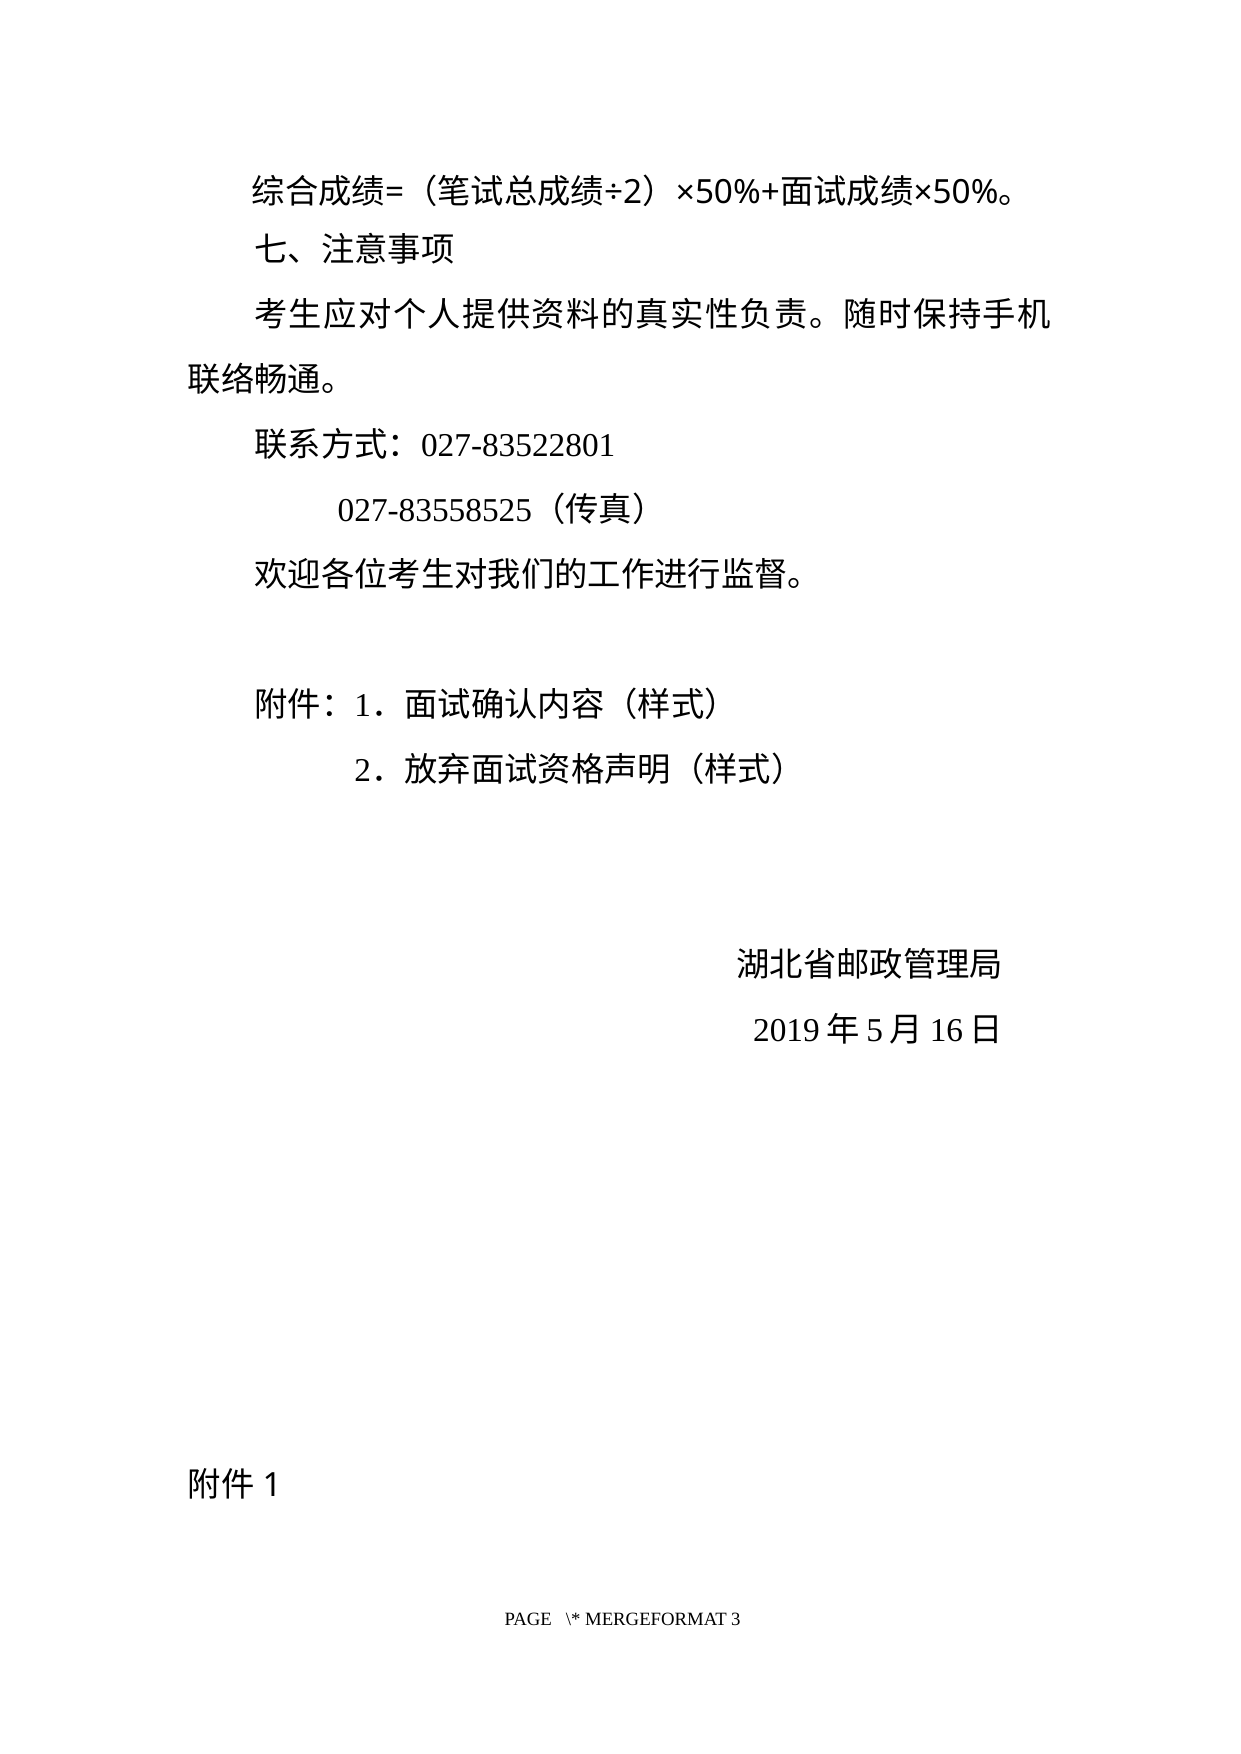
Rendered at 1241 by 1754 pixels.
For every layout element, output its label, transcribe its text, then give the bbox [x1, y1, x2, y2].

text 2．放弃面试资格声明（样式） [187, 734, 1053, 799]
text 2019年5月16日 [187, 994, 1003, 1059]
text 考生应对个人提供资料的真实性负责。随时保持手机联络畅通。 [187, 279, 1053, 409]
text 七、注意事项 [187, 214, 1053, 279]
text 欢迎各位考生对我们的工作进行监督。 [187, 539, 1053, 604]
text 附件1 [187, 1449, 1053, 1514]
text 湖北省邮政管理局 [187, 929, 1003, 994]
text 联系方式：027-83522801 [187, 409, 1053, 474]
text 027-83558525（传真） [187, 474, 1053, 539]
text 附件：1．面试确认内容（样式） [187, 669, 1053, 734]
text 综合成绩=（笔试总成绩÷2）×50%+面试成绩×50%。 [187, 162, 1053, 214]
